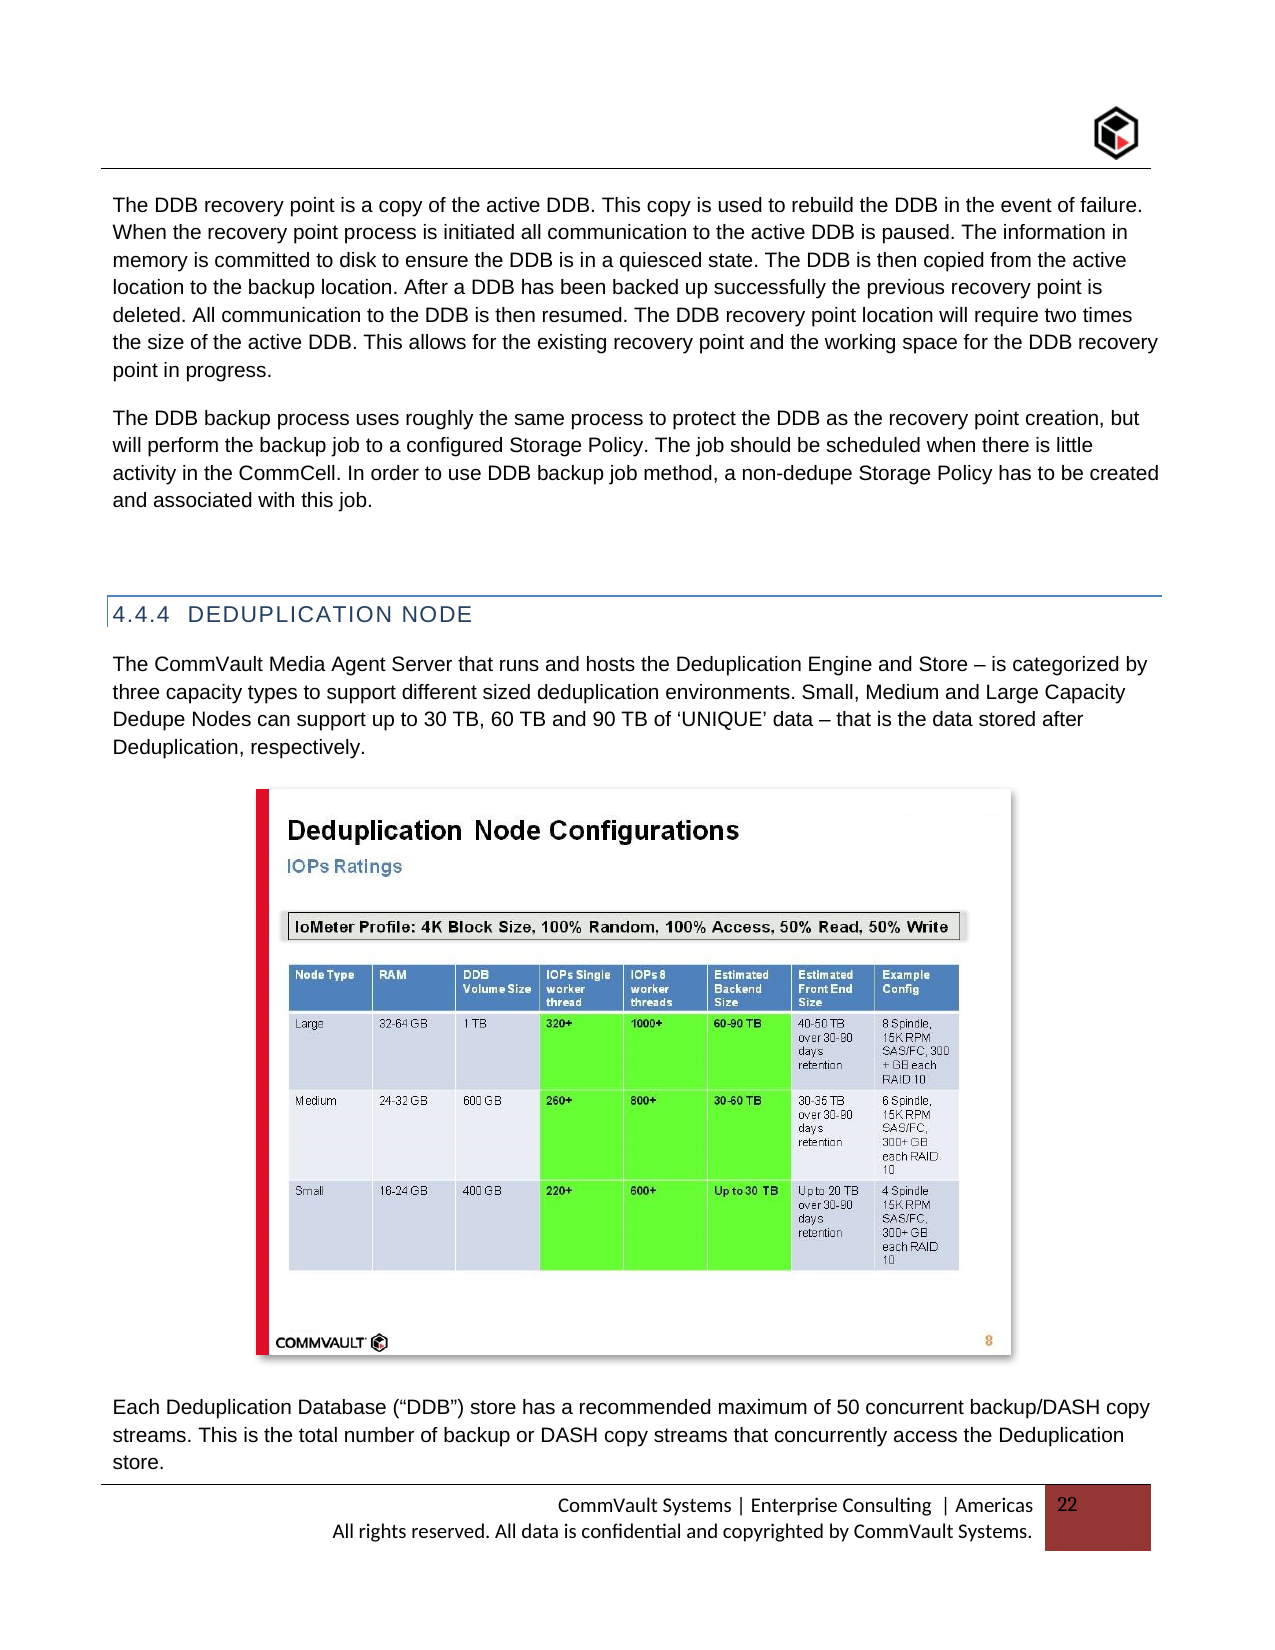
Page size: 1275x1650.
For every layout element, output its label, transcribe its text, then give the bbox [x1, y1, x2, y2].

text The DDB backup process uses roughly the same process to protect the DDB as the recovery point creation, but will perform the backup job to a configured Storage Policy. The job should be scheduled when there is little activity in the CommCell. In order to use DDB backup job method, a non-dedupe Storage Policy has to be created and associated with this job. [112, 406, 1162, 512]
text Each Deduplication Database (“DDB”) store has a recommended maximum of 50 concurrent backup/DASH copy streams. This is the total number of backup or DASH copy streams that concurrently access the Deduplication store. [112, 1395, 1162, 1474]
picture [1090, 106, 1139, 160]
subtitle Deduplication Node [108, 597, 1162, 627]
text The CommVault Media Agent Server that runs and hosts the Deduplication Engine and Store – is categorized by three capacity types to support different sized deduplication environments. Small, Medium and Large Capacity Dedupe Nodes can support up to 30 TB, 60 TB and 90 TB of ‘UNIQUE’ data – that is the data stored after Deduplication, respectively. [112, 652, 1162, 758]
text The DDB recovery point is a copy of the active DDB. This copy is used to rebuild the DDB in the event of failure. When the recovery point process is initiated all communication to the active DDB is paused. The information in memory is committed to disk to ensure the DDB is in a quiesced state. The DDB is then copied from the active location to the backup location. After a DDB has been backed up successfully the previous recovery point is deleted. All communication to the DDB is then resumed. The DDB recovery point location will require two times the size of the active DDB. This allows for the existing recovery point and the working space for the DDB recovery point in progress. [112, 192, 1162, 381]
picture [256, 789, 1011, 1355]
